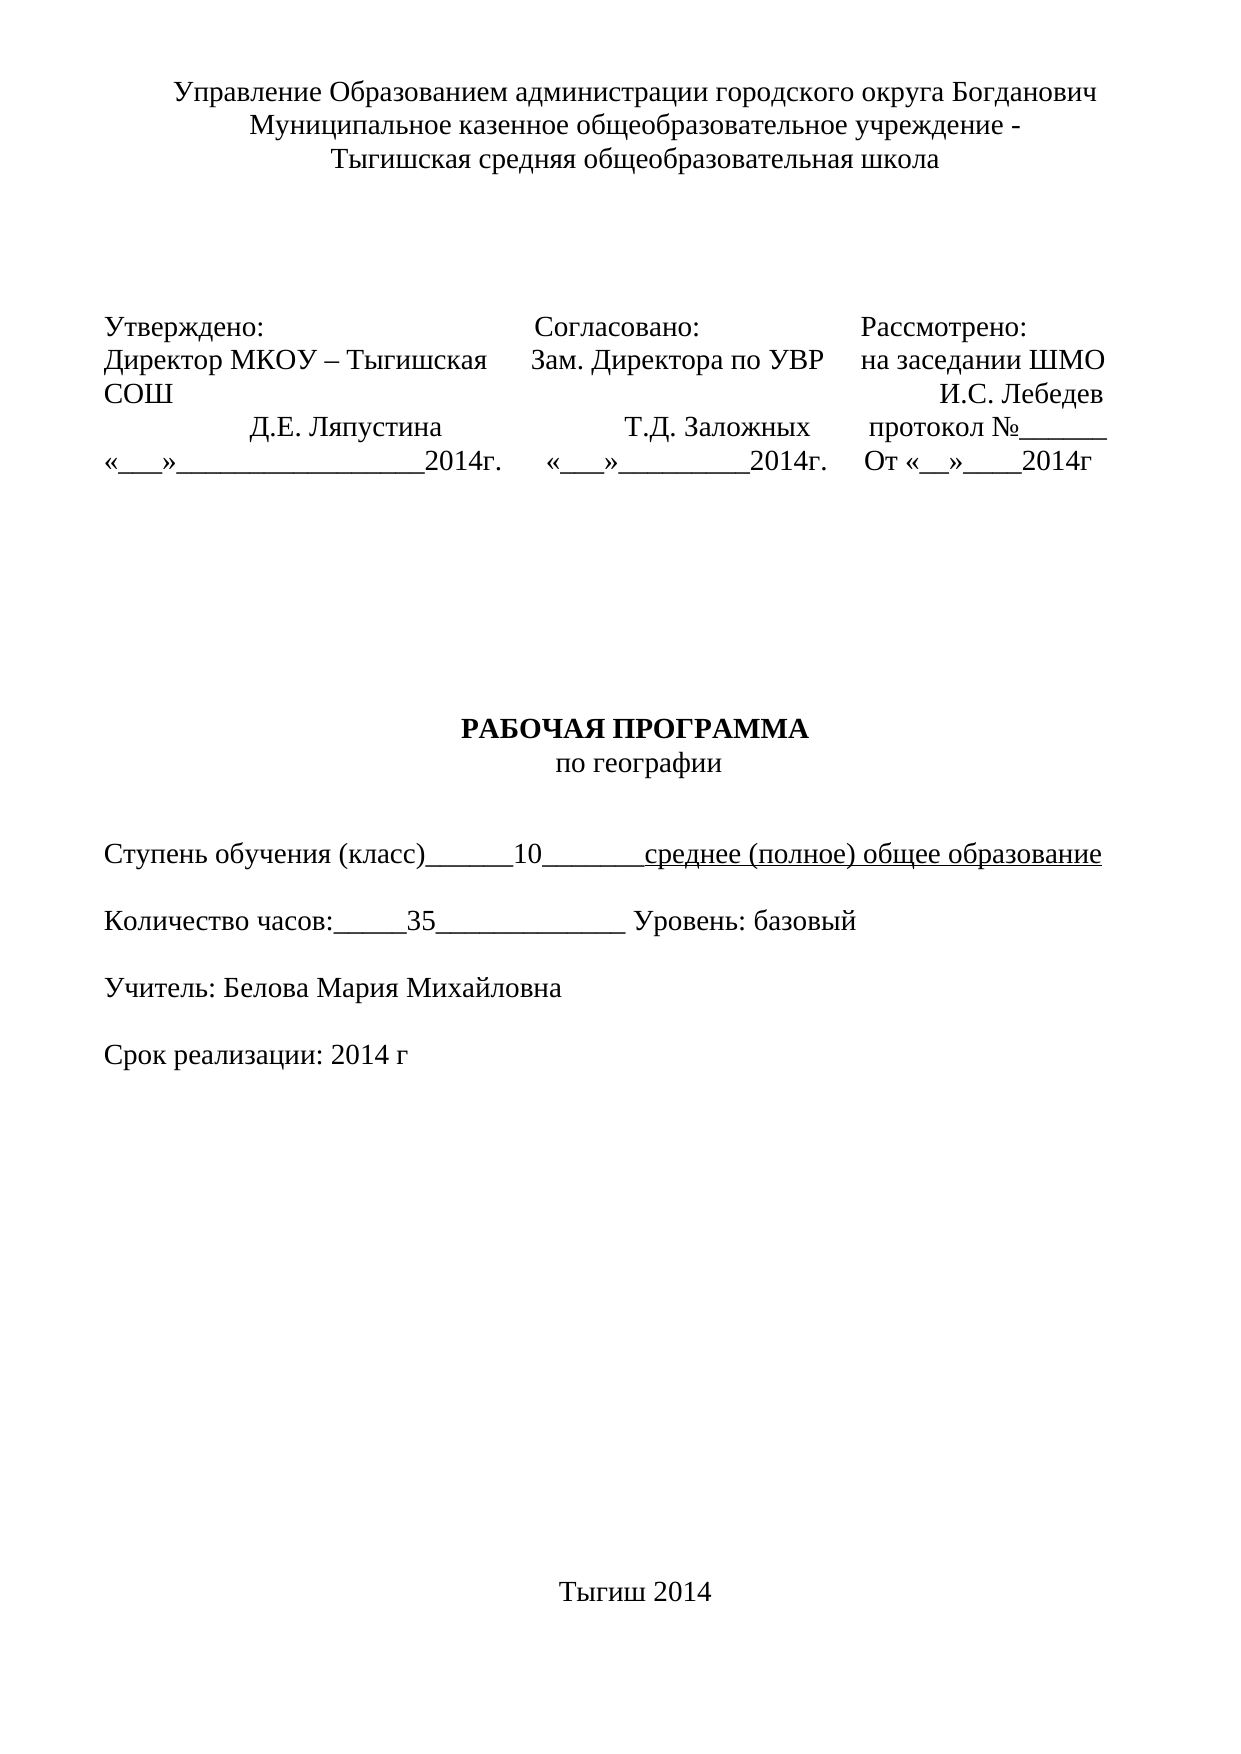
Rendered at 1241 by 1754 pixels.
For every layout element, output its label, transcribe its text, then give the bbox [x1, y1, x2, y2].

text Срок реализации: 2014 г [103, 1037, 1167, 1071]
text Управление Образованием администрации городского округа Богданович [103, 74, 1167, 107]
text Директор МКОУ – Тыгишская Зам. Директора по УВР на заседании ШМО [103, 342, 1167, 376]
text Тыгиш 2014 [103, 1574, 1167, 1607]
text Тыгишская средняя общеобразовательная школа [103, 141, 1167, 174]
text РАБОЧАЯ ПРОГРАММА [103, 711, 1167, 745]
text Утверждено: Согласовано: Рассмотрено: [103, 309, 1167, 342]
text «___»_________________2014г. «___»_________2014г. От «__»____2014г [103, 443, 1167, 476]
text Ступень обучения (класс)______10_______среднее (полное) общее образование [103, 836, 1167, 869]
text по географии [103, 745, 1167, 778]
text Учитель: Белова Мария Михайловна [103, 970, 1167, 1003]
text Д.Е. Ляпустина Т.Д. Заложных протокол №______ [103, 409, 1167, 443]
text СОШ И.С. Лебедев [103, 376, 1167, 409]
text Муниципальное казенное общеобразовательное учреждение - [103, 107, 1167, 141]
text Количество часов:_____35_____________ Уровень: базовый [103, 903, 1167, 936]
